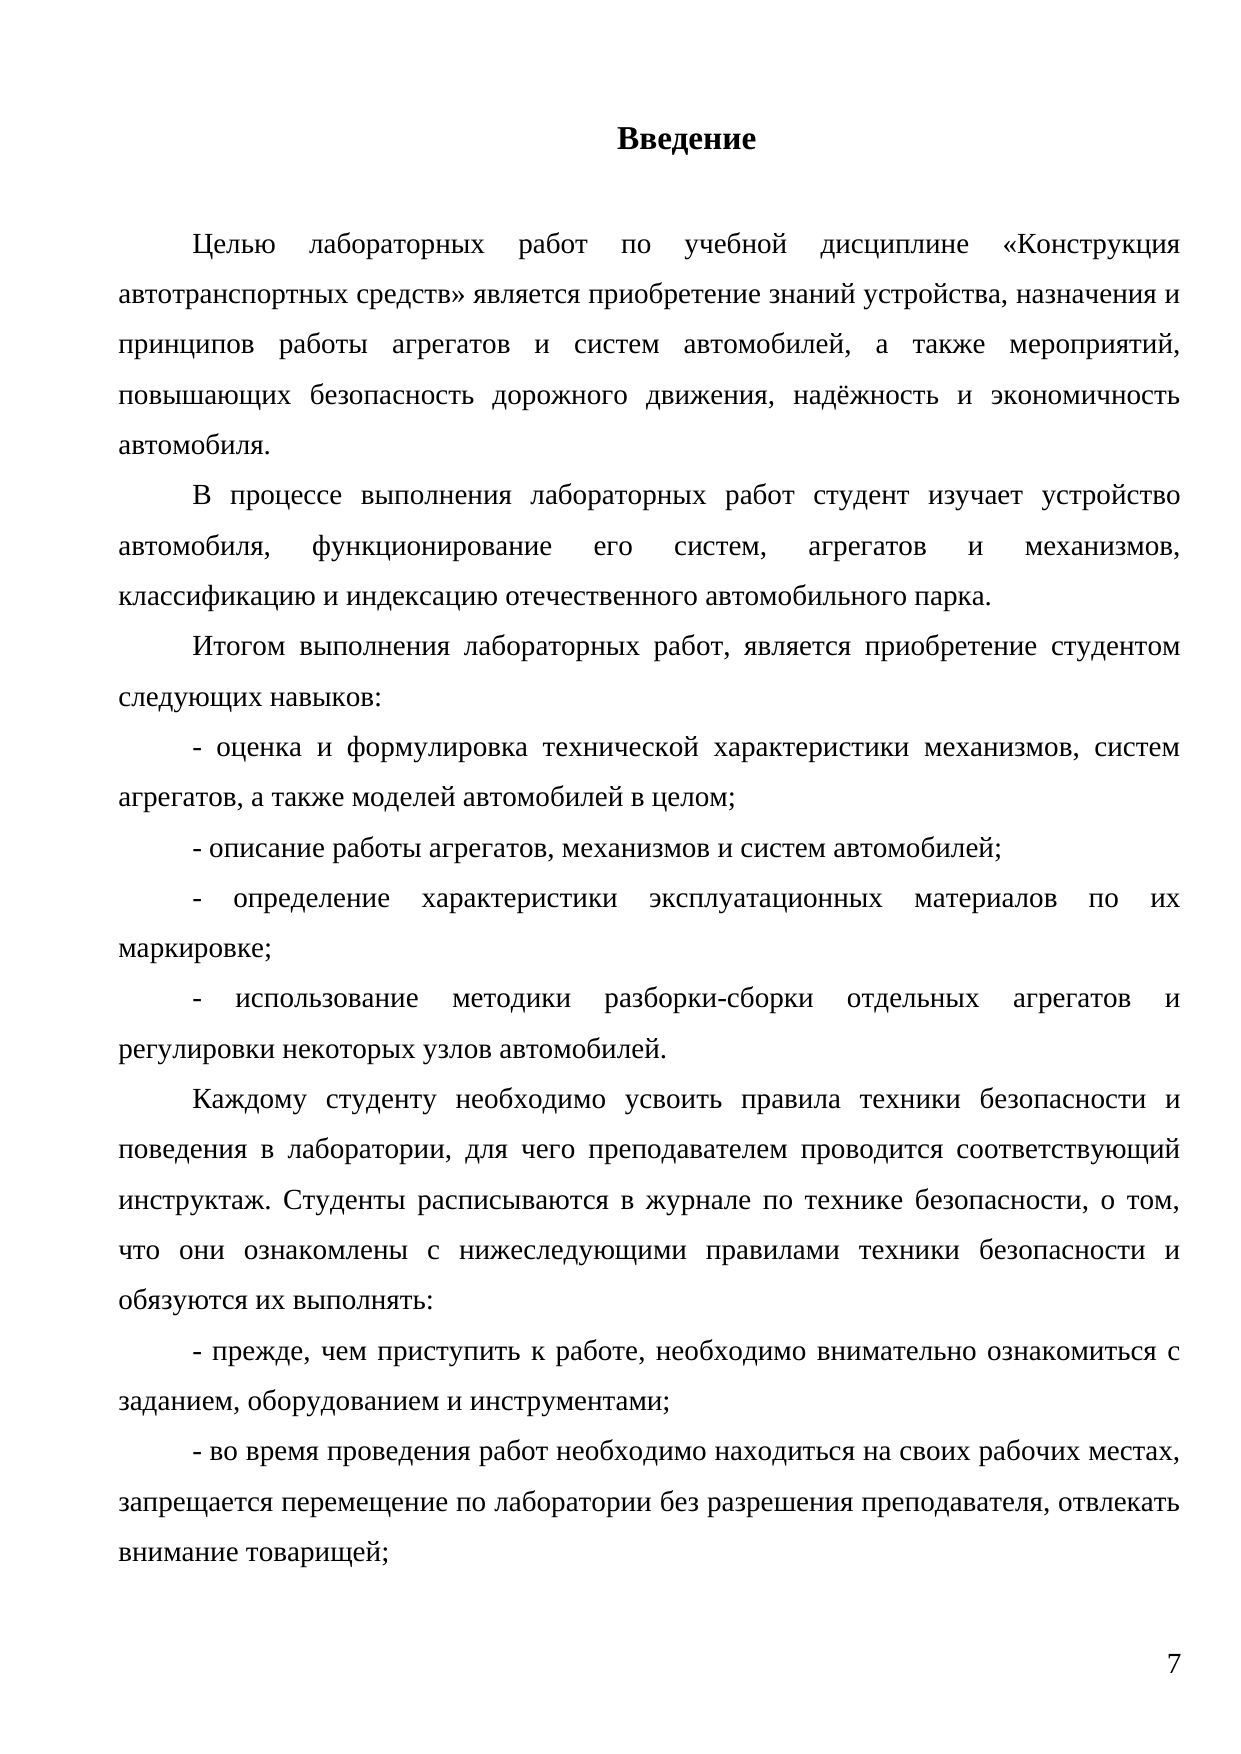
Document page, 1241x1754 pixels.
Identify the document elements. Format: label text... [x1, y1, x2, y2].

text Целью лабораторных работ по учебной дисциплине «Конструкция автотранспортных средств» является приобретение знаний устройства, назначения и принципов работы агрегатов и систем автомобилей, а также мероприятий, повышающих безопасность дорожного движения, надёжность и экономичность автомобиля. [118, 226, 1181, 461]
text - прежде, чем приступить к работе, необходимо внимательно ознакомиться с заданием, оборудованием и инструментами; [118, 1333, 1181, 1417]
text В процессе выполнения лабораторных работ студент изучает устройство автомобиля, функционирование его систем, агрегатов и механизмов, классификацию и индексацию отечественного автомобильного парка. [118, 477, 1181, 612]
text Каждому студенту необходимо усвоить правила техники безопасности и поведения в лаборатории, для чего преподавателем проводится соответствующий инструктаж. Студенты расписываются в журнале по технике безопасности, о том, что они ознакомлены с нижеследующими правилами техники безопасности и обязуются их выполнять: [118, 1081, 1181, 1316]
text - использование методики разборки-сборки отдельных агрегатов и регулировки некоторых узлов автомобилей. [118, 981, 1181, 1064]
text Итогом выполнения лабораторных работ, является приобретение студентом следующих навыков: [118, 628, 1181, 712]
text - определение характеристики эксплуатационных материалов по их маркировке; [118, 880, 1181, 964]
title Введение [118, 118, 1181, 156]
text - оценка и формулировка технической характеристики механизмов, систем агрегатов, а также моделей автомобилей в целом; [118, 729, 1181, 813]
text - описание работы агрегатов, механизмов и систем автомобилей; [118, 830, 1181, 863]
text - во время проведения работ необходимо находиться на своих рабочих местах, запрещается перемещение по лаборатории без разрешения преподавателя, отвлекать внимание товарищей; [118, 1433, 1181, 1568]
